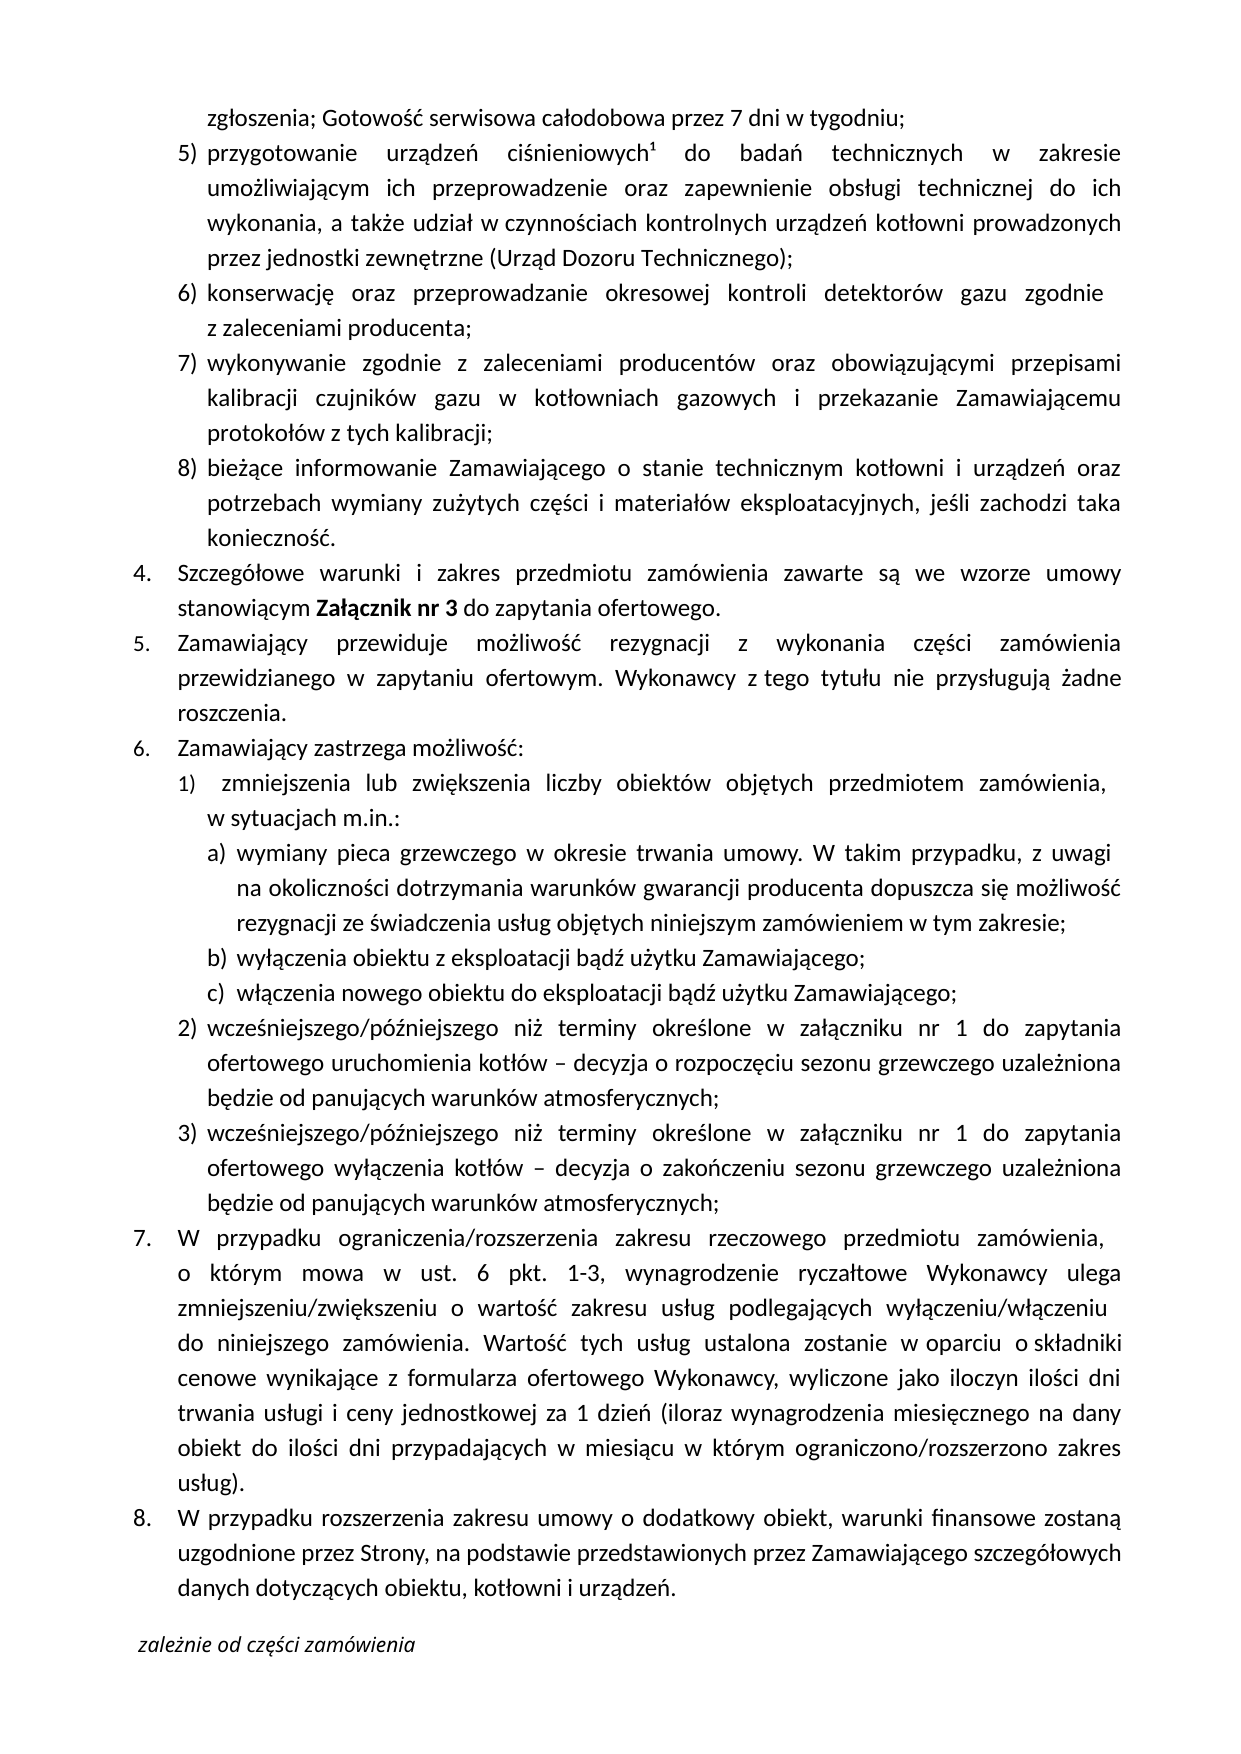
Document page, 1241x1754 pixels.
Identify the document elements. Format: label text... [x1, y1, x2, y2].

list przygotowanie urządzeń ciśnieniowych¹ do badań technicznych w zakresie umożliwiającym ich przeprowadzenie oraz zapewnienie obsługi technicznej do ich wykonania, a także udział w czynnościach kontrolnych urządzeń kotłowni prowadzonych przez jednostki zewnętrzne (Urząd Dozoru Technicznego); [177, 137, 1122, 273]
list konserwację oraz przeprowadzanie okresowej kontroli detektorów gazu zgodnie z zaleceniami producenta; [177, 277, 1122, 343]
list Zamawiający przewiduje możliwość rezygnacji z wykonania części zamówienia przewidzianego w zapytaniu ofertowym. Wykonawcy z tego tytułu nie przysługują żadne roszczenia. [133, 627, 1122, 728]
list bieżące informowanie Zamawiającego o stanie technicznym kotłowni i urządzeń oraz potrzebach wymiany zużytych części i materiałów eksploatacyjnych, jeśli zachodzi taka konieczność. [177, 452, 1122, 553]
list wymiany pieca grzewczego w okresie trwania umowy. W takim przypadku, z uwagi na okoliczności dotrzymania warunków gwarancji producenta dopuszcza się możliwość rezygnacji ze świadczenia usług objętych niniejszym zamówieniem w tym zakresie; [207, 837, 1122, 938]
list wykonywanie zgodnie z zaleceniami producentów oraz obowiązującymi przepisami kalibracji czujników gazu w kotłowniach gazowych i przekazanie Zamawiającemu protokołów z tych kalibracji; [177, 347, 1122, 448]
list Zamawiający zastrzega możliwość: [133, 732, 1122, 763]
list W przypadku ograniczenia/rozszerzenia zakresu rzeczowego przedmiotu zamówienia, o którym mowa w ust. 6 pkt. 1-3, wynagrodzenie ryczałtowe Wykonawcy ulega zmniejszeniu/zwiększeniu o wartość zakresu usług podlegających wyłączeniu/włączeniu do niniejszego zamówienia. Wartość tych usług ustalona zostanie w oparciu o składniki cenowe wynikające z formularza ofertowego Wykonawcy, wyliczone jako iloczyn ilości dni trwania usługi i ceny jednostkowej za 1 dzień (iloraz wynagrodzenia miesięcznego na dany obiekt do ilości dni przypadających w miesiącu w którym ograniczono/rozszerzono zakres usług). [133, 1222, 1122, 1498]
list zmniejszenia lub zwiększenia liczby obiektów objętych przedmiotem zamówienia, w sytuacjach m.in.: [177, 767, 1122, 833]
list włączenia nowego obiektu do eksploatacji bądź użytku Zamawiającego; [207, 977, 1122, 1008]
list wcześniejszego/późniejszego niż terminy określone w załączniku nr 1 do zapytania ofertowego uruchomienia kotłów – decyzja o rozpoczęciu sezonu grzewczego uzależniona będzie od panujących warunków atmosferycznych; [177, 1012, 1122, 1113]
list wyłączenia obiektu z eksploatacji bądź użytku Zamawiającego; [207, 942, 1122, 973]
list wcześniejszego/późniejszego niż terminy określone w załączniku nr 1 do zapytania ofertowego wyłączenia kotłów – decyzja o zakończeniu sezonu grzewczego uzależniona będzie od panujących warunków atmosferycznych; [177, 1117, 1122, 1218]
list W przypadku rozszerzenia zakresu umowy o dodatkowy obiekt, warunki finansowe zostaną uzgodnione przez Strony, na podstawie przedstawionych przez Zamawiającego szczegółowych danych dotyczących obiektu, kotłowni i urządzeń. [133, 1502, 1122, 1603]
list Szczegółowe warunki i zakres przedmiotu zamówienia zawarte są we wzorze umowy stanowiącym Załącznik nr 3 do zapytania ofertowego. [133, 557, 1122, 623]
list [177, 102, 1122, 133]
